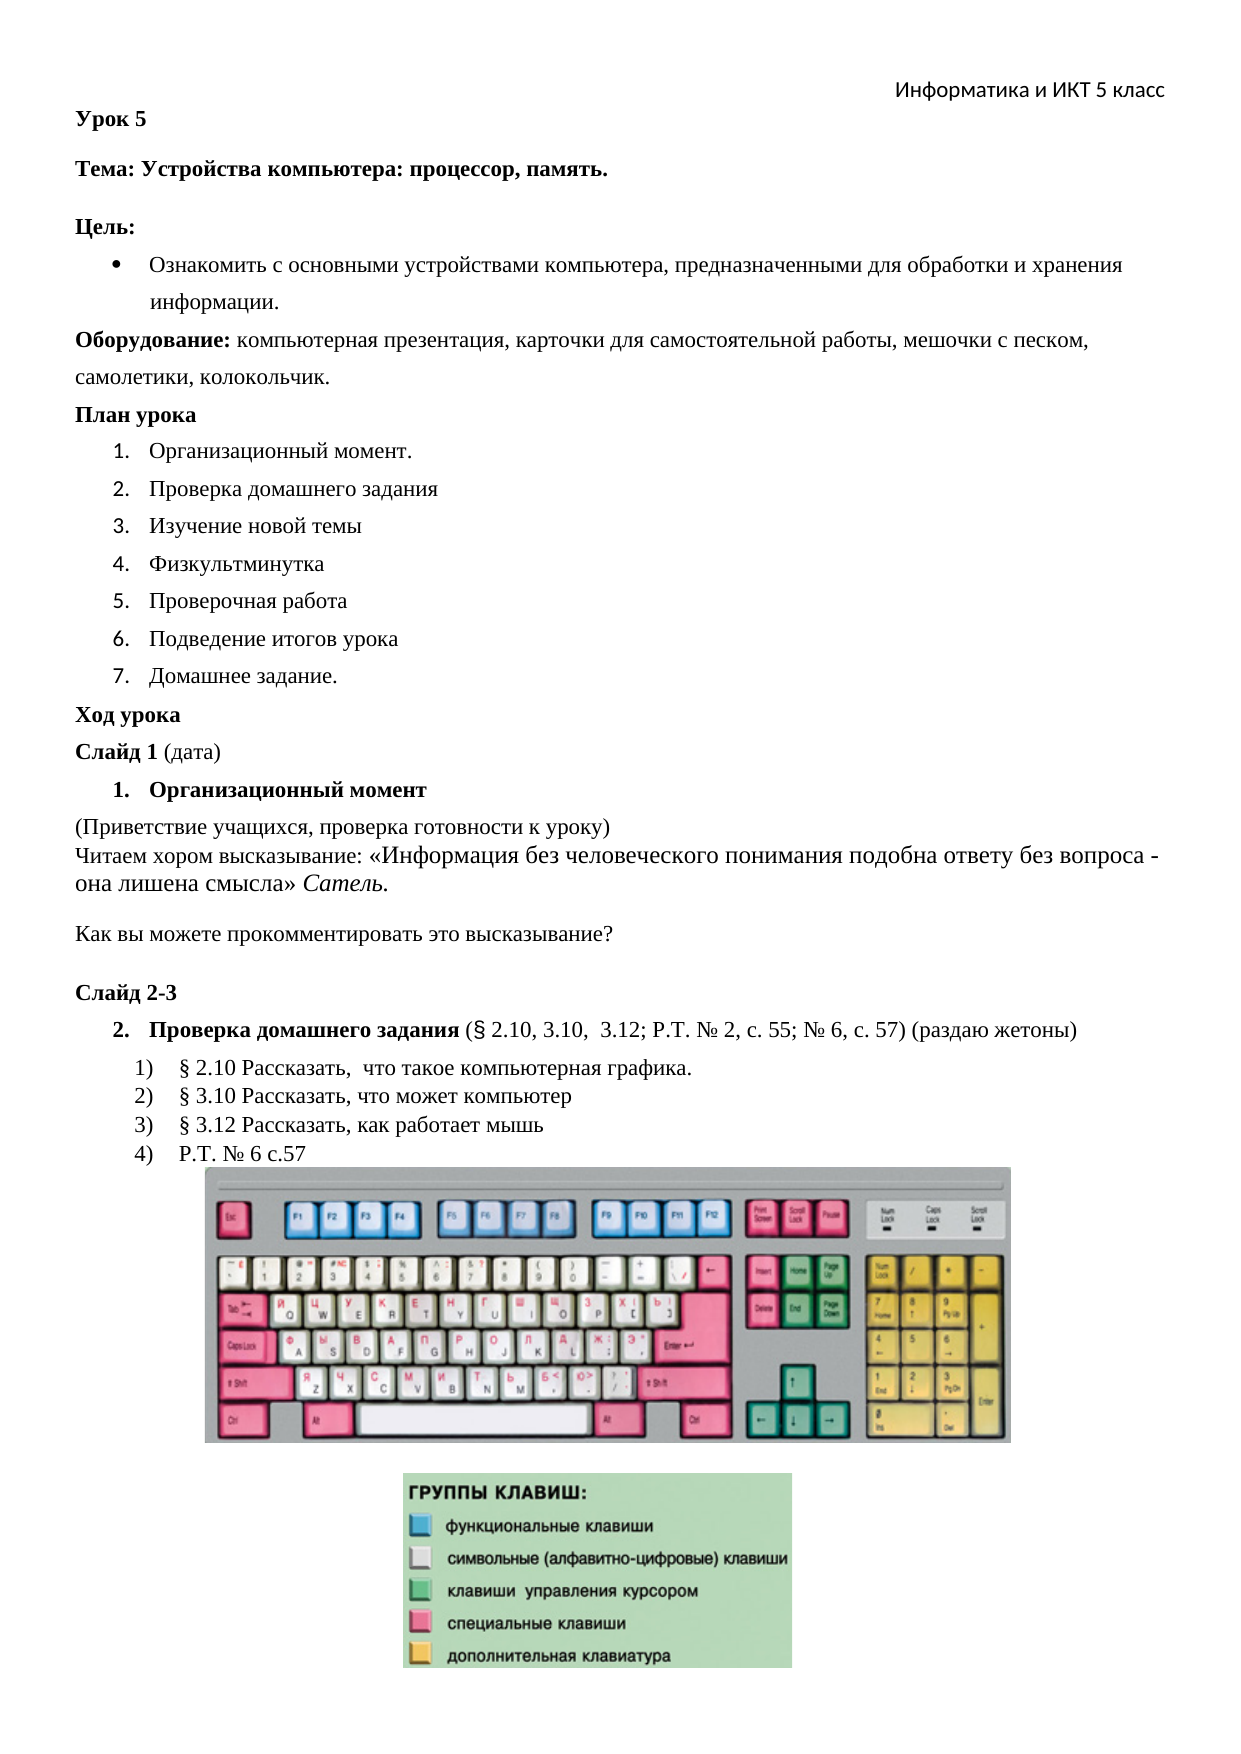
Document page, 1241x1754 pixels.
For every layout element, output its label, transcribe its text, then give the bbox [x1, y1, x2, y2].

list Проверка домашнего задания [112, 465, 1165, 502]
text Читаем хором высказывание: «Информация без человеческого понимания подобна ответу без вопроса - она лишена смысла» Сатель. [75, 840, 1165, 897]
text Как вы можете прокомментировать это высказывание? [75, 918, 1165, 947]
list § 3.12 Рассказать, как работает мышь [134, 1109, 1165, 1138]
list § 2.10 Рассказать, что такое компьютерная графика. [134, 1043, 1165, 1080]
text Ход урока [75, 690, 1165, 727]
list (Приветствие учащихся, проверка готовности к уроку) [75, 802, 1165, 840]
list Домашнее задание. [112, 652, 1165, 690]
list Проверка домашнего задания (§ 2.10, 3.10, 3.12; Р.Т. № 2, с. 55; № 6, с. 57) (раздаю жетоны) [112, 1005, 1165, 1043]
text Цель: [75, 202, 1165, 240]
picture [204, 1167, 1011, 1444]
text Слайд 1 (дата) [75, 727, 1165, 765]
list Ознакомить с основными устройствами компьютера, предназначенными для обработки и хранения информации. [112, 240, 1165, 315]
text Урок 5 [75, 103, 1165, 132]
list Р.Т. № 6 с.57 [134, 1138, 1165, 1166]
list Физкультминутка [112, 540, 1165, 577]
picture [403, 1473, 793, 1671]
list Организационный момент [112, 765, 1165, 802]
text Слайд 2-3 [75, 968, 1165, 1005]
list Проверочная работа [112, 577, 1165, 615]
list Подведение итогов урока [112, 615, 1165, 652]
text Оборудование: компьютерная презентация, карточки для самостоятельной работы, мешочки с песком, самолетики, колокольчик. [75, 315, 1165, 390]
list Организационный момент. [112, 427, 1165, 465]
list Изучение новой темы [112, 502, 1165, 540]
list § 3.10 Рассказать, что может компьютер [134, 1080, 1165, 1109]
text План урока [75, 390, 1165, 427]
text Тема: Устройства компьютера: процессор, память. [75, 153, 1165, 181]
